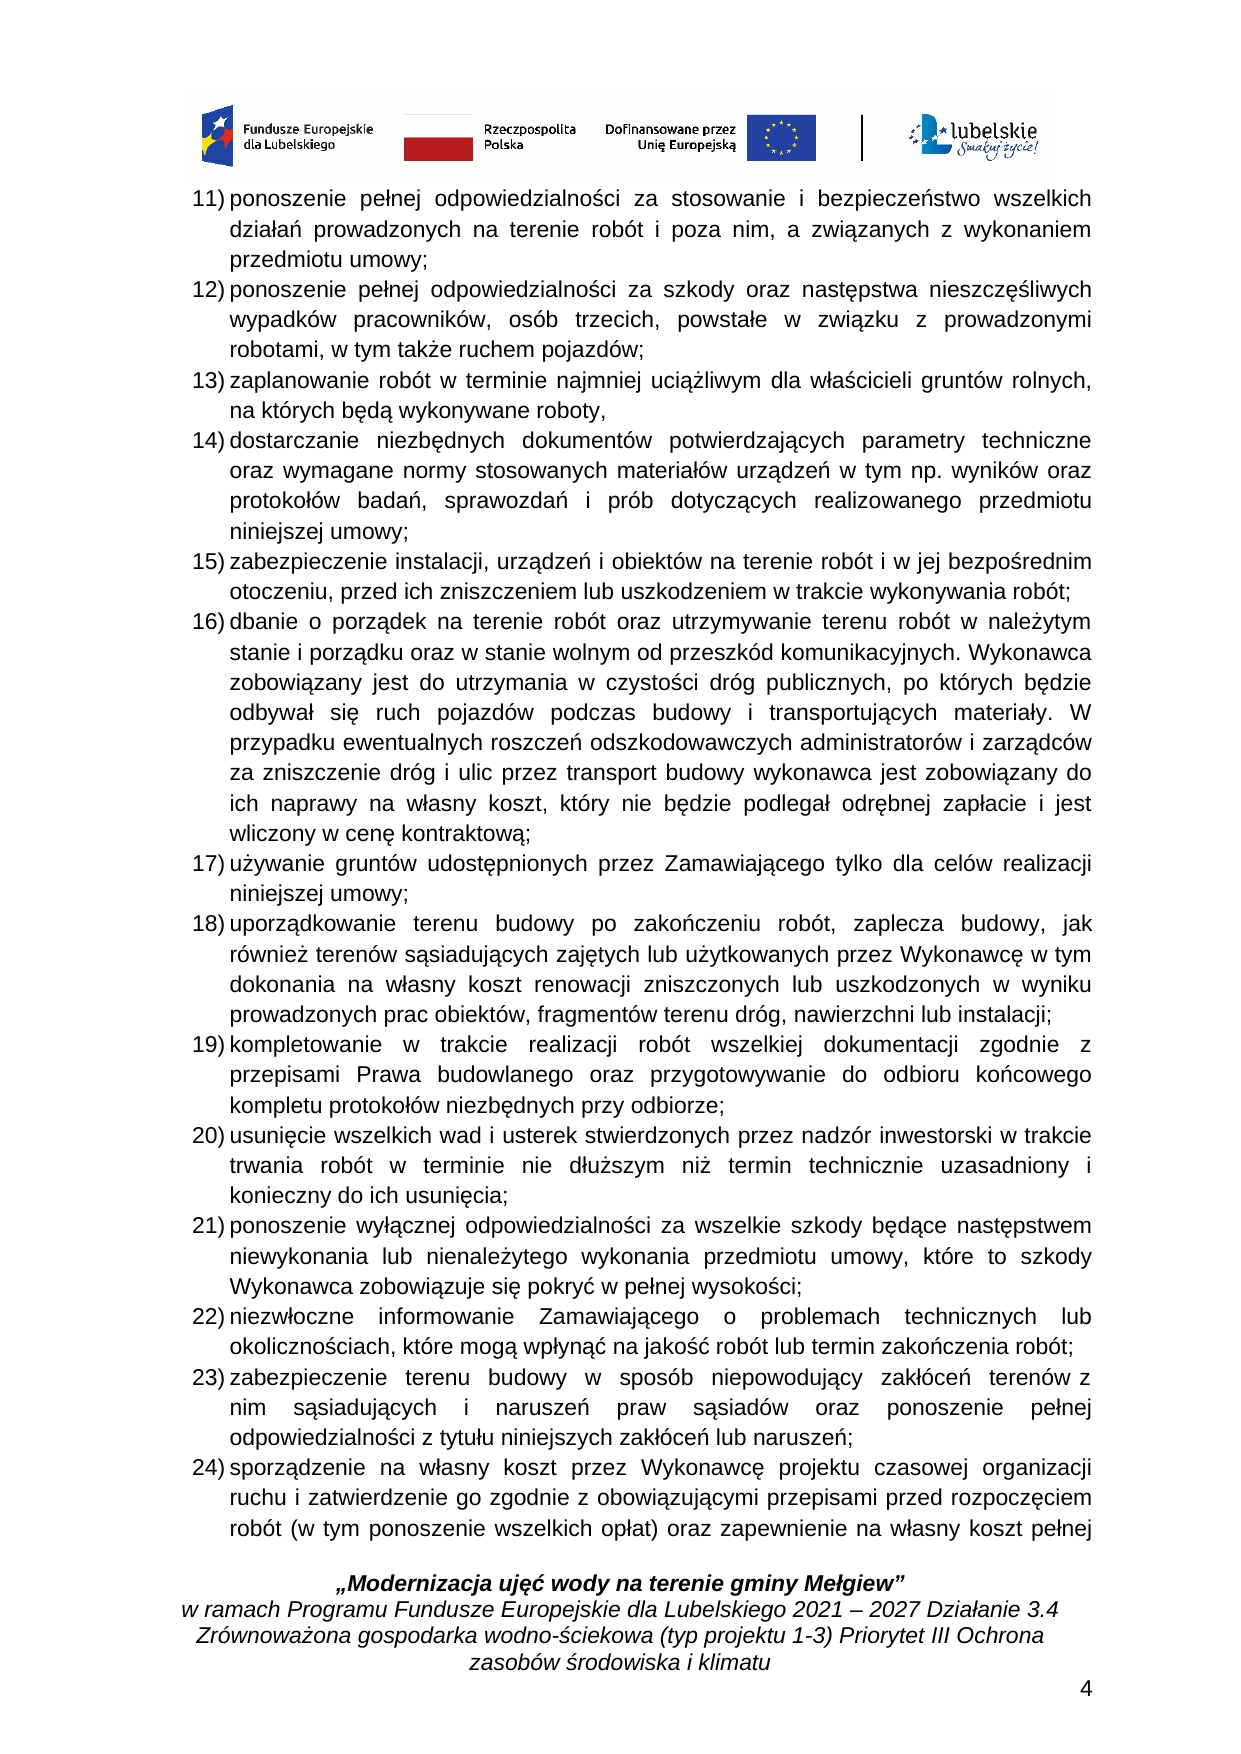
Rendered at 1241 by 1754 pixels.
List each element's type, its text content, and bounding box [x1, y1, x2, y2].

list kompletowanie w trakcie realizacji robót wszelkiej dokumentacji zgodnie z przepisami Prawa budowlanego oraz przygotowywanie do odbioru końcowego kompletu protokołów niezbędnych przy odbiorze; [192, 1031, 1093, 1118]
list uporządkowanie terenu budowy po zakończeniu robót, zaplecza budowy, jak również terenów sąsiadujących zajętych lub użytkowanych przez Wykonawcę w tym dokonania na własny koszt renowacji zniszczonych lub uszkodzonych w wyniku prowadzonych prac obiektów, fragmentów terenu dróg, nawierzchni lub instalacji; [192, 910, 1093, 1027]
picture [187, 89, 1054, 182]
list usunięcie wszelkich wad i usterek stwierdzonych przez nadzór inwestorski w trakcie trwania robót w terminie nie dłuższym niż termin technicznie uzasadniony i konieczny do ich usunięcia; [192, 1122, 1093, 1208]
list zabezpieczenie instalacji, urządzeń i obiektów na terenie robót i w jej bezpośrednim otoczeniu, przed ich zniszczeniem lub uszkodzeniem w trakcie wykonywania robót; [192, 548, 1093, 604]
list ponoszenie pełnej odpowiedzialności za szkody oraz następstwa nieszczęśliwych wypadków pracowników, osób trzecich, powstałe w związku z prowadzonymi robotami, w tym także ruchem pojazdów; [192, 276, 1093, 363]
list niezwłoczne informowanie Zamawiającego o problemach technicznych lub okolicznościach, które mogą wpłynąć na jakość robót lub termin zakończenia robót; [192, 1303, 1093, 1359]
list zabezpieczenie terenu budowy w sposób niepowodujący zakłóceń terenów z nim sąsiadujących i naruszeń praw sąsiadów oraz ponoszenie pełnej odpowiedzialności z tytułu niniejszych zakłóceń lub naruszeń; [192, 1363, 1093, 1450]
list dbanie o porządek na terenie robót oraz utrzymywanie terenu robót w należytym stanie i porządku oraz w stanie wolnym od przeszkód komunikacyjnych. Wykonawca zobowiązany jest do utrzymania w czystości dróg publicznych, po których będzie odbywał się ruch pojazdów podczas budowy i transportujących materiały. W przypadku ewentualnych roszczeń odszkodowawczych administratorów i zarządców za zniszczenie dróg i ulic przez transport budowy wykonawca jest zobowiązany do ich naprawy na własny koszt, który nie będzie podlegał odrębnej zapłacie i jest wliczony w cenę kontraktową; [192, 608, 1093, 846]
list zaplanowanie robót w terminie najmniej uciążliwym dla właścicieli gruntów rolnych, na których będą wykonywane roboty, [192, 367, 1093, 423]
list używanie gruntów udostępnionych przez Zamawiającego tylko dla celów realizacji niniejszej umowy; [192, 850, 1093, 906]
list dostarczanie niezbędnych dokumentów potwierdzających parametry techniczne oraz wymagane normy stosowanych materiałów urządzeń w tym np. wyników oraz protokołów badań, sprawozdań i prób dotyczących realizowanego przedmiotu niniejszej umowy; [192, 427, 1093, 544]
list ponoszenie pełnej odpowiedzialności za stosowanie i bezpieczeństwo wszelkich działań prowadzonych na terenie robót i poza nim, a związanych z wykonaniem przedmiotu umowy; [192, 185, 1093, 272]
list ponoszenie wyłącznej odpowiedzialności za wszelkie szkody będące następstwem niewykonania lub nienależytego wykonania przedmiotu umowy, które to szkody Wykonawca zobowiązuje się pokryć w pełnej wysokości; [192, 1212, 1093, 1299]
